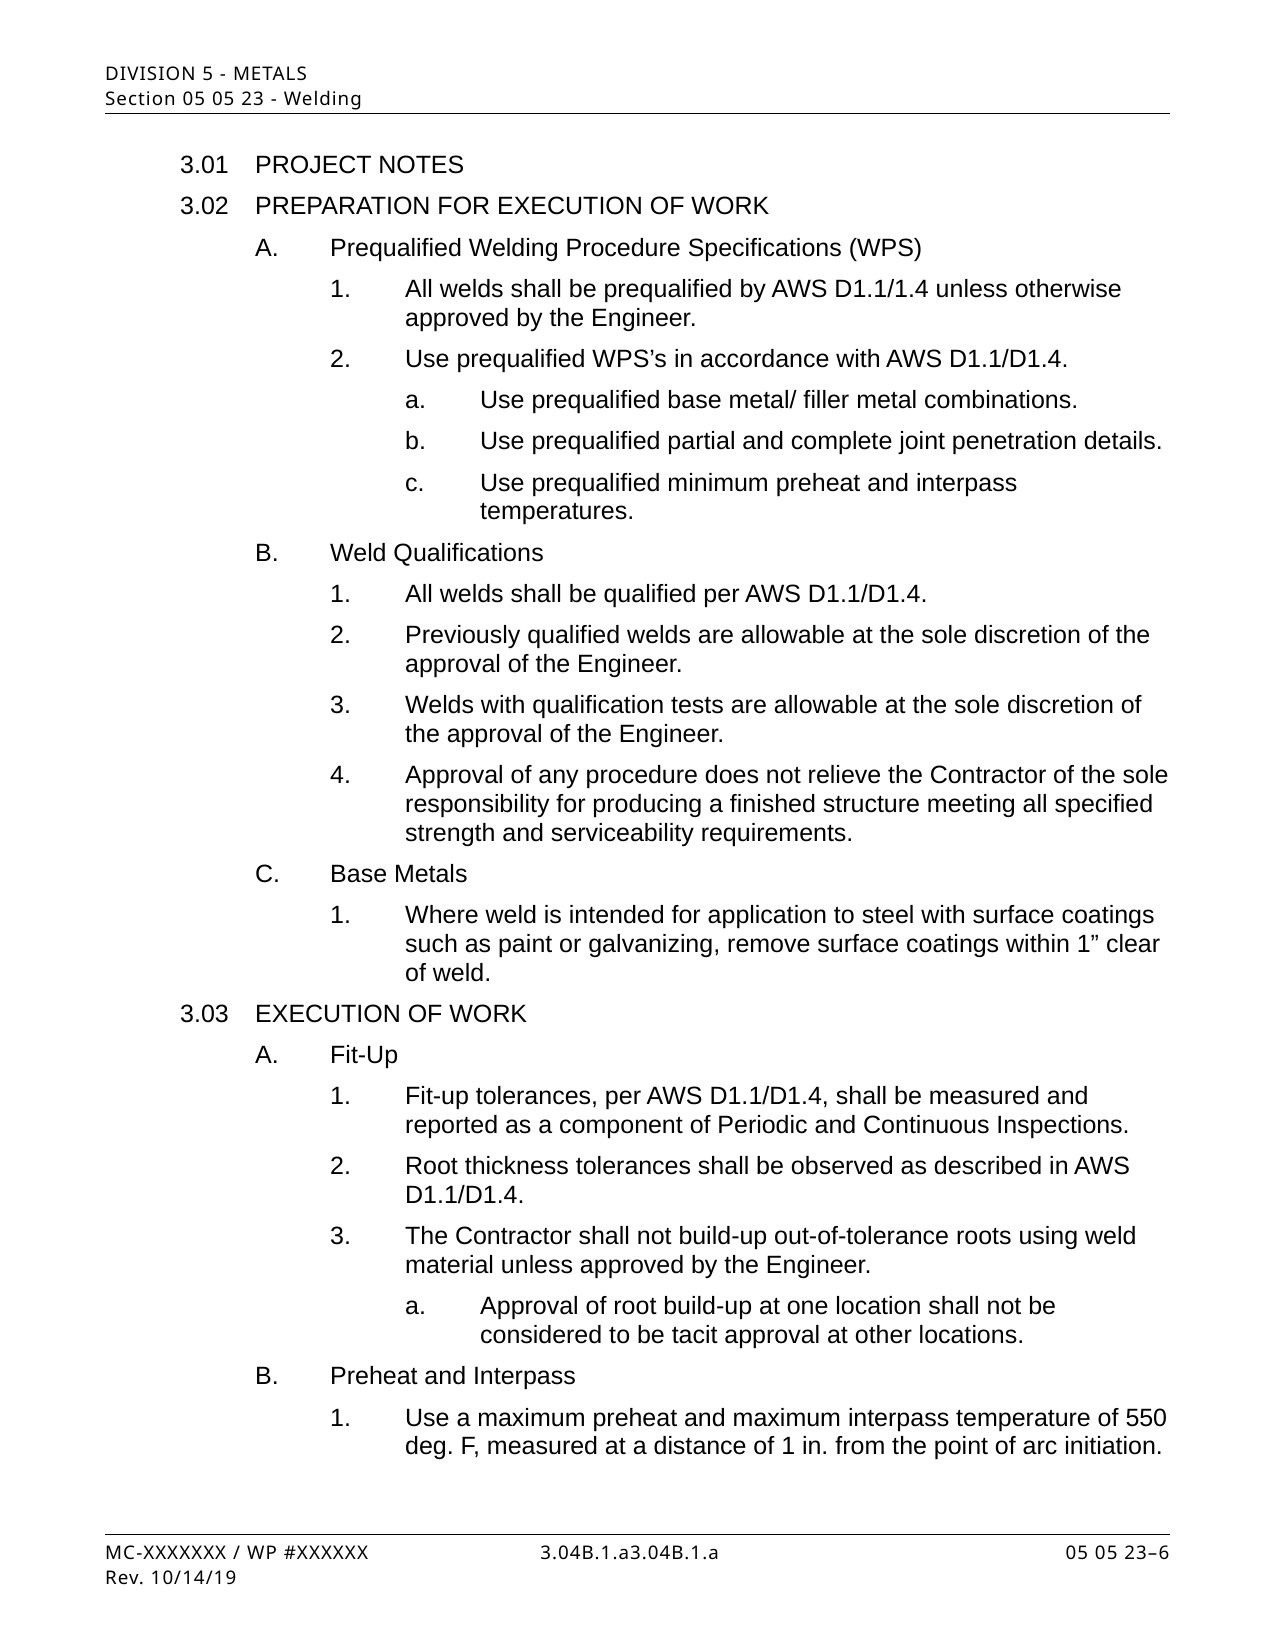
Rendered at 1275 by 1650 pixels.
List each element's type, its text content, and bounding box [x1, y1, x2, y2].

list Approval of any procedure does not relieve the Contractor of the sole responsibility for producing a finished structure meeting all specified strength and serviceability requirements. [330, 760, 1170, 846]
list Use a maximum preheat and maximum interpass temperature of 550 deg. F, measured at a distance of 1 in. from the point of arc initiation. [330, 1402, 1170, 1460]
list EXECUTION OF WORK [180, 999, 1170, 1027]
list All welds shall be qualified per AWS D1.1/D1.4. [330, 579, 1170, 607]
list Use prequalified minimum preheat and interpass temperatures. [405, 467, 1170, 525]
list Root thickness tolerances shall be observed as described in AWS D1.1/D1.4. [330, 1151, 1170, 1209]
list All welds shall be prequalified by AWS D1.1/1.4 unless otherwise approved by the Engineer. [330, 274, 1170, 331]
list Where weld is intended for application to steel with surface coatings such as paint or galvanizing, remove surface coatings within 1” clear of weld. [330, 900, 1170, 986]
list Preheat and Interpass [255, 1361, 1170, 1390]
list Use prequalified WPS’s in accordance with AWS D1.1/D1.4. [330, 344, 1170, 372]
list PROJECT NOTES [180, 150, 1170, 179]
list Prequalified Welding Procedure Specifications (WPS) [255, 232, 1170, 261]
list Approval of root build-up at one location shall not be considered to be tacit approval at other locations. [405, 1291, 1170, 1349]
list Welds with qualification tests are allowable at the sole discretion of the approval of the Engineer. [330, 690, 1170, 747]
list The Contractor shall not build-up out-of-tolerance roots using weld material unless approved by the Engineer. [330, 1221, 1170, 1279]
list PREPARATION FOR EXECUTION OF WORK [180, 191, 1170, 220]
list Use prequalified base metal/ filler metal combinations. [405, 385, 1170, 414]
list Base Metals [255, 859, 1170, 887]
list Fit-up tolerances, per AWS D1.1/D1.4, shall be measured and reported as a component of Periodic and Continuous Inspections. [330, 1081, 1170, 1139]
list Fit-Up [255, 1040, 1170, 1069]
list Previously qualified welds are allowable at the sole discretion of the approval of the Engineer. [330, 620, 1170, 677]
list Weld Qualifications [255, 537, 1170, 566]
list Use prequalified partial and complete joint penetration details. [405, 426, 1170, 455]
